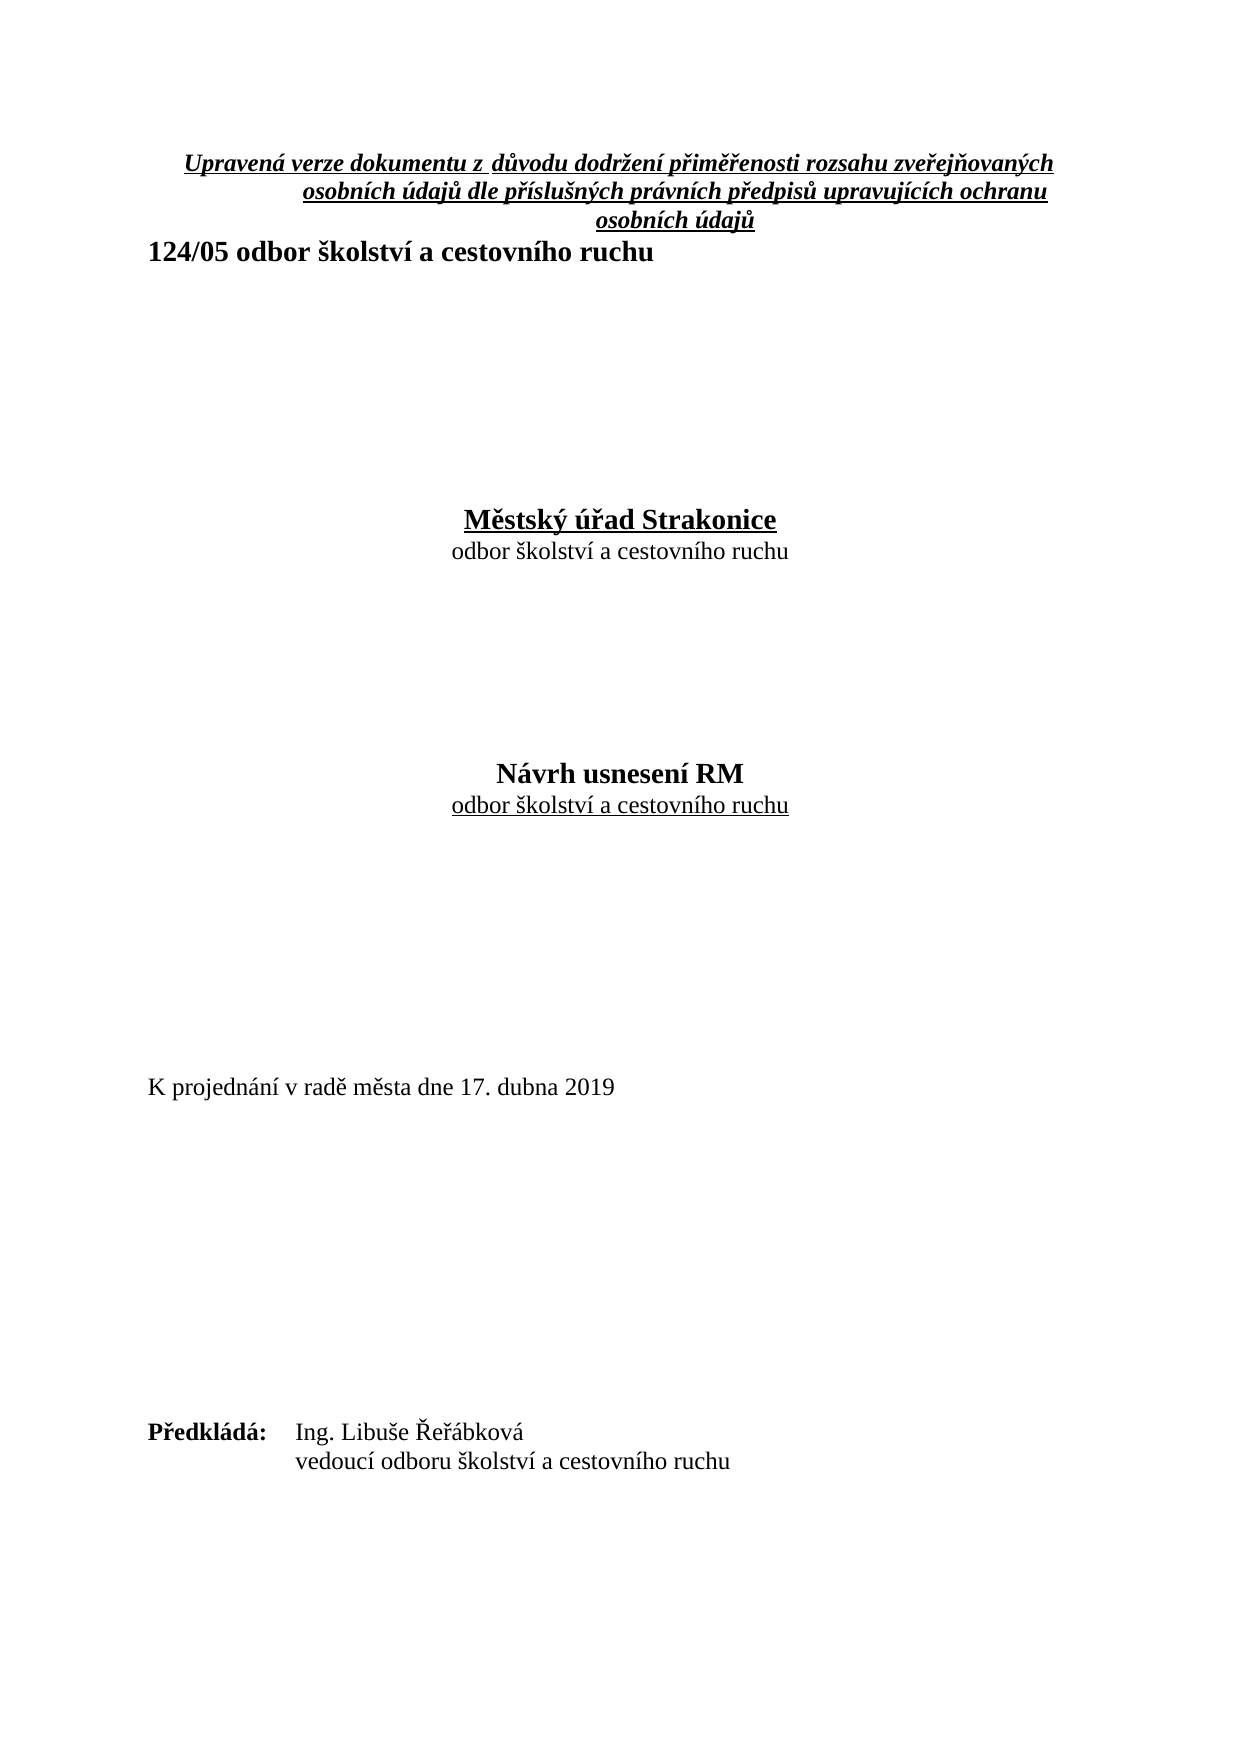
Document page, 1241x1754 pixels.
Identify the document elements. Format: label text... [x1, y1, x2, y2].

text vedoucí odboru školství a cestovního ruchu [148, 1446, 1093, 1475]
subtitle 124/05 odbor školství a cestovního ruchu [148, 234, 1093, 267]
text Návrh usnesení RM [148, 756, 1093, 790]
text Upravená verze dokumentu z důvodu dodržení přiměřenosti rozsahu zveřejňovaných osobních údajů dle příslušných právních předpisů upravujících ochranu osobních údajů [148, 148, 1093, 234]
text odbor školství a cestovního ruchu [148, 790, 1093, 818]
text odbor školství a cestovního ruchu [148, 536, 1093, 564]
text Předkládá: Ing. Libuše Řeřábková [148, 1417, 1093, 1446]
text K projednání v radě města dne 17. dubna 2019 [148, 1072, 1093, 1101]
text Městský úřad Strakonice [148, 502, 1093, 536]
